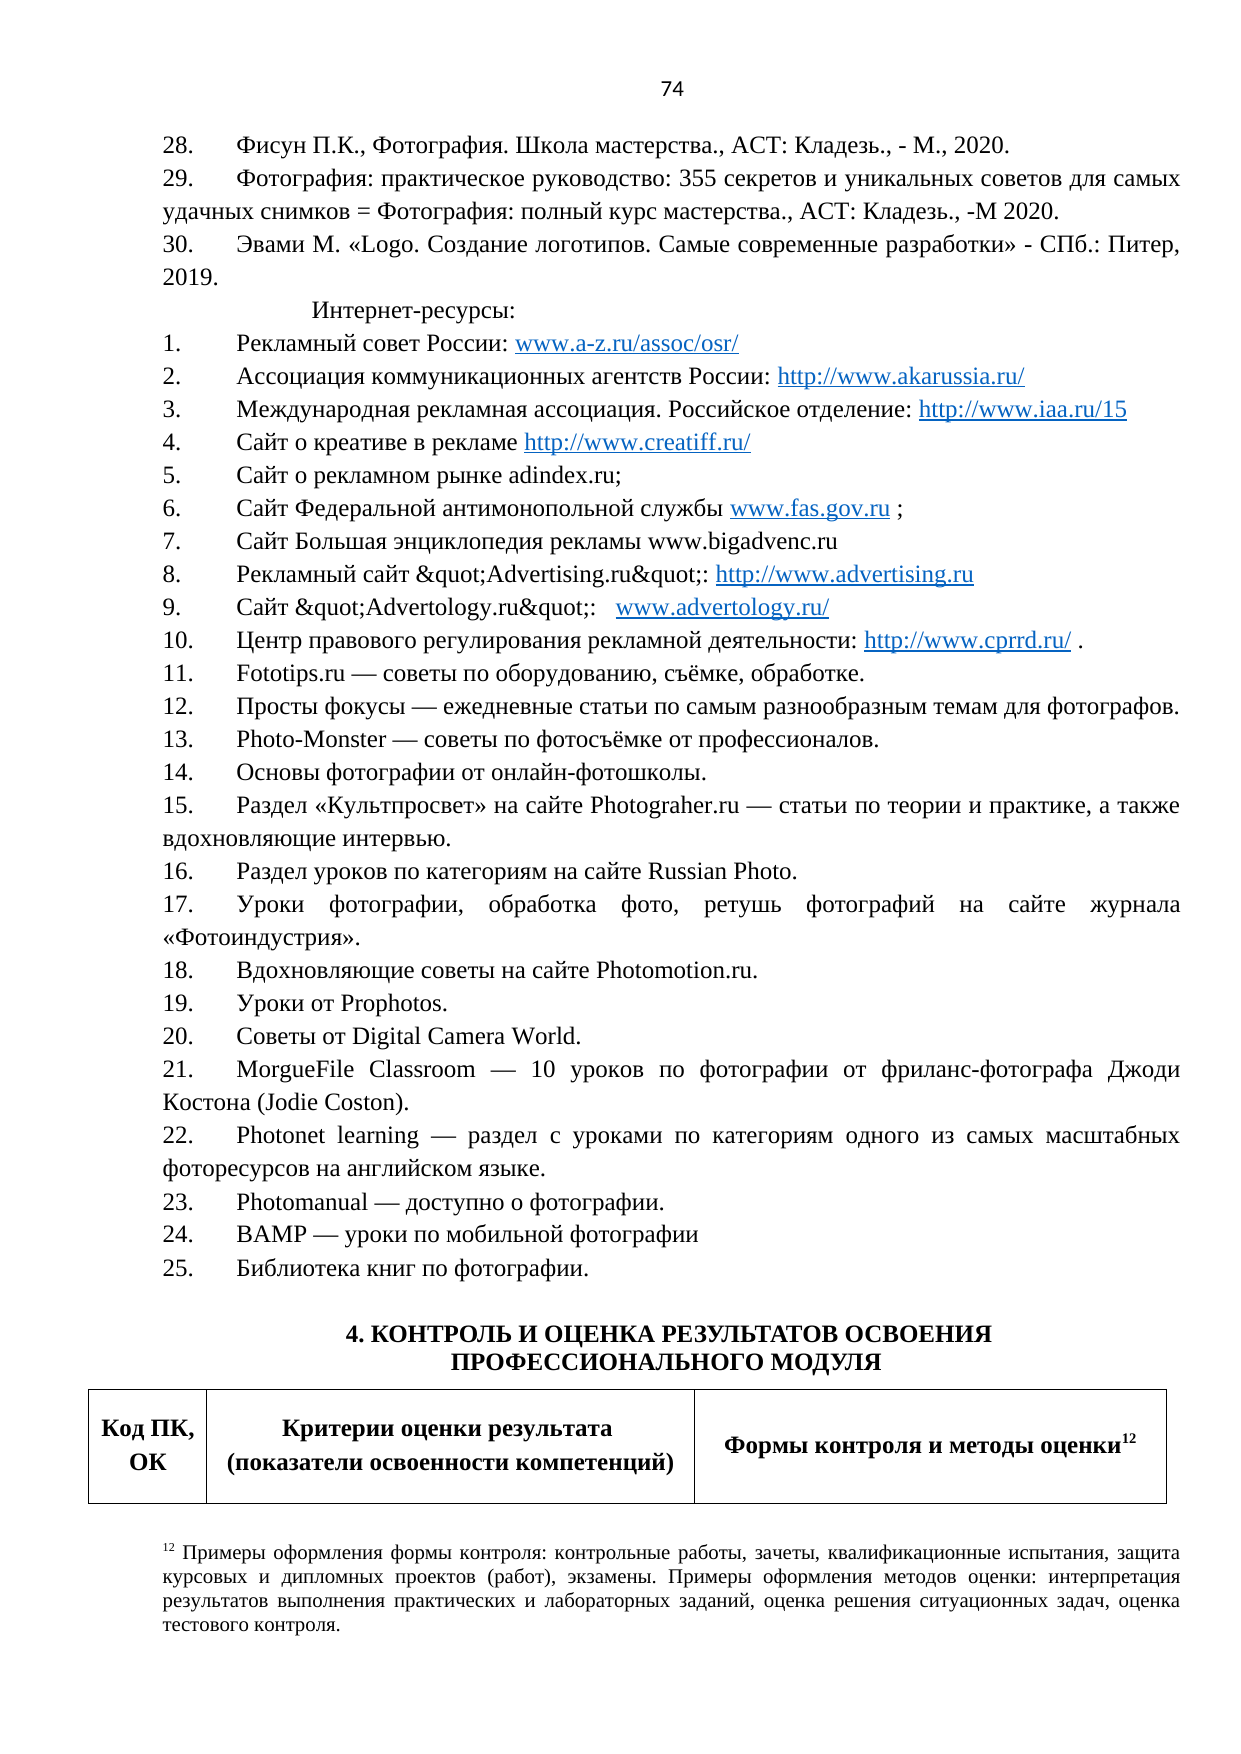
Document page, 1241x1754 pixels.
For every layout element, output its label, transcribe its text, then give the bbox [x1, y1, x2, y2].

text 28. Фисун П.К., Фотография. Школа мастерства., АСТ: Кладезь., - М., 2020. [162, 130, 1181, 159]
text 1. Рекламный совет России: www.a-z.ru/assoc/osr/ [162, 328, 1181, 357]
table_header Критерии оценки результата (показатели освоенности компетенций) [207, 1390, 694, 1503]
text 4. Сайт о креативе в рекламе http://www.creatiff.ru/ [162, 427, 1181, 456]
text 6. Сайт Федеральной антимонопольной службы www.fas.gov.ru ; [162, 493, 1181, 522]
text 13. Photo-Monster — советы по фотосъёмке от профессионалов. [162, 724, 1181, 753]
list Интернет-ресурсы: [237, 295, 1181, 324]
text 10. Центр правового регулирования рекламной деятельности: http://www.cprrd.ru/ . [162, 625, 1181, 654]
text 5. Сайт о рекламном рынке adindex.ru; [162, 460, 1181, 489]
text 25. Библиотека книг по фотографии. [162, 1253, 1181, 1281]
text 12. Просты фокусы — ежедневные статьи по самым разнообразным темам для фотографов. [162, 691, 1181, 720]
text 11. Fototips.ru — советы по оборудованию, съёмке, обработке. [162, 658, 1181, 687]
text 18. Вдохновляющие советы на сайте Photomotion.ru. [162, 955, 1181, 984]
text 21. MorgueFile Classroom — 10 уроков по фотографии от фриланс-фотографа Джоди Костона (Jodie Coston). [162, 1054, 1181, 1116]
text 19. Уроки от Prophotos. [162, 988, 1181, 1017]
table_header Код ПК, ОК [89, 1390, 206, 1503]
text 23. Photomanual — доступно о фотографии. [162, 1187, 1181, 1215]
table_header Формы контроля и методы оценки [695, 1390, 1166, 1503]
text 29. Фотография: практическое руководство: 355 секретов и уникальных советов для самых удачных снимков = Фотография: полный курс мастерства., АСТ: Кладезь., -М 2020. [162, 163, 1181, 225]
text 3. Международная рекламная ассоциация. Российское отделение: http://www.iaa.ru/15 [162, 394, 1181, 423]
text 8. Рекламный сайт &quot;Advertising.ru&quot;: http://www.advertising.ru [162, 559, 1181, 588]
text 30. Эвами М. «Logo. Создание логотипов. Самые современные разработки» - СПб.: Питер, 2019. [162, 229, 1181, 291]
text 16. Раздел уроков по категориям на сайте Russian Photo. [162, 856, 1181, 885]
text 9. Cайт &quot;Advertology.ru&quot;: www.advertology.ru/ [162, 592, 1181, 621]
text 7. Сайт Большая энциклопедия рекламы www.bigadvenc.ru [162, 526, 1181, 555]
text 14. Основы фотографии от онлайн-фотошколы. [162, 757, 1181, 786]
text 22. Photonet learning — раздел с уроками по категориям одного из самых масштабных фоторесурсов на английском языке. [162, 1121, 1181, 1182]
text 24. BAMP — уроки по мобильной фотографии [162, 1219, 1181, 1248]
text 17. Уроки фотографии, обработка фото, ретушь фотографий на сайте журнала «Фотоиндустрия». [162, 889, 1181, 951]
text 20. Советы от Digital Camera World. [162, 1021, 1181, 1050]
text 4. Контроль и оценка результатов освоения профессионального модуля [162, 1319, 1181, 1376]
text 15. Раздел «Культпросвет» на сайте Photograher.ru — статьи по теории и практике, а также вдохновляющие интервью. [162, 790, 1181, 852]
text 2. Ассоциация коммуникационных агентств России: http://www.akarussia.ru/ [162, 361, 1181, 390]
